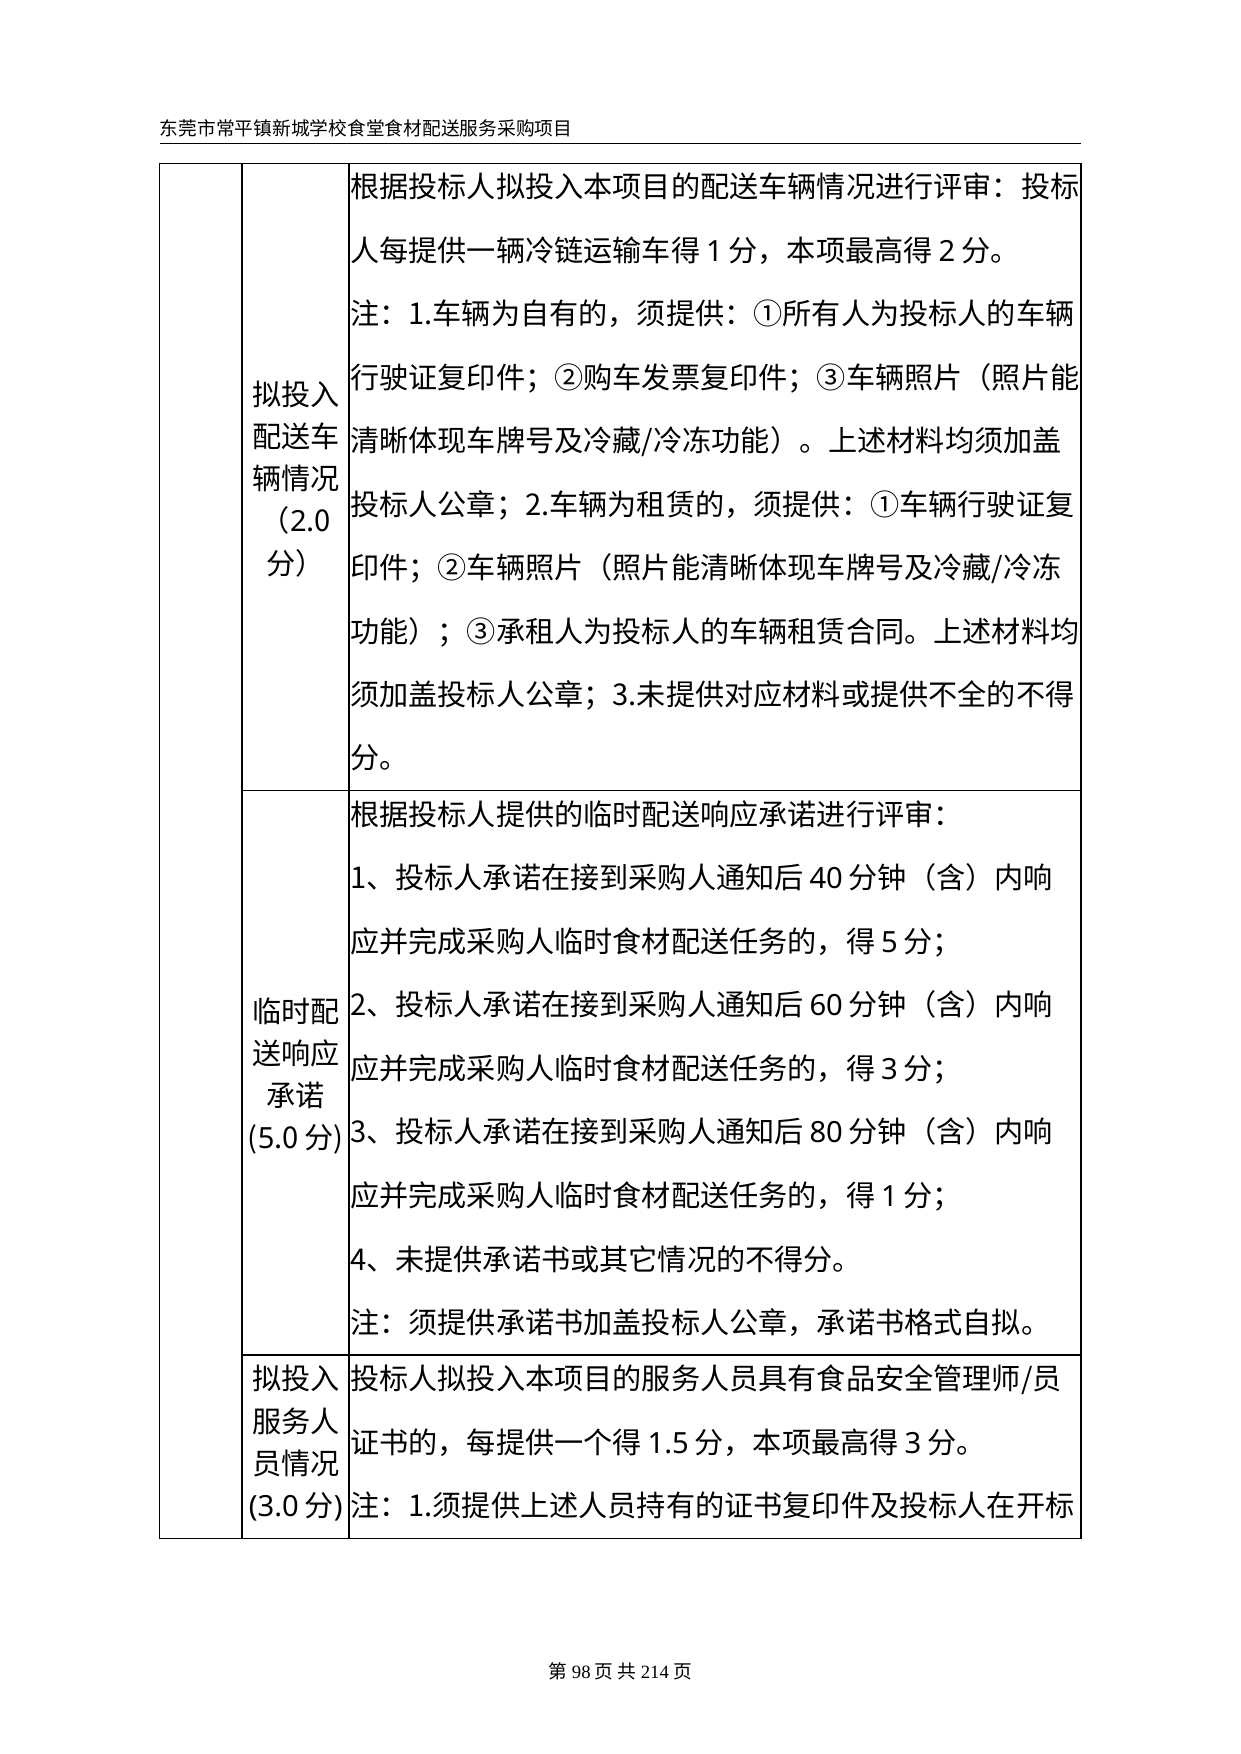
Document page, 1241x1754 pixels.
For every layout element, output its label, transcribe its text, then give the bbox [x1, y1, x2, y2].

table_cell 拟投入配送车辆情况 （2.0分） [243, 164, 348, 790]
table_cell 临时配送响应承诺 (5.0分) [243, 791, 348, 1354]
table_cell 根据投标人拟投入本项目的配送车辆情况进行评审：投标人每提供一辆冷链运输车得1分，本项最高得2分。 注：1.车辆为自有的，须提供：①所有人为投标人的车辆行驶证复印件；②购车发票复印件；③车辆照片（照片能清晰体现车牌号及冷藏/冷冻功能）。上述材料均须加盖投标人公章；2.车辆为租赁的，须提供：①车辆行驶证复印件；②车辆照片（照片能清晰体现车牌号及冷藏/冷冻功能）；③承租人为投标人的车辆租赁合同。上述材料均须加盖投标人公章；3.未提供对应材料或提供不全的不得分。 [350, 164, 1080, 790]
table_cell 根据投标人提供的临时配送响应承诺进行评审： 1、投标人承诺在接到采购人通知后40分钟（含）内响应并完成采购人临时食材配送任务的，得5分； 2、投标人承诺在接到采购人通知后60分钟（含）内响应并完成采购人临时食材配送任务的，得3分； 3、投标人承诺在接到采购人通知后80分钟（含）内响应并完成采购人临时食材配送任务的，得1分； 4、未提供承诺书或其它情况的不得分。 注：须提供承诺书加盖投标人公章，承诺书格式自拟。 [350, 791, 1080, 1354]
table_cell 拟投入服务人员情况 (3.0分) [243, 1356, 348, 1538]
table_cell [350, 1356, 1080, 1538]
